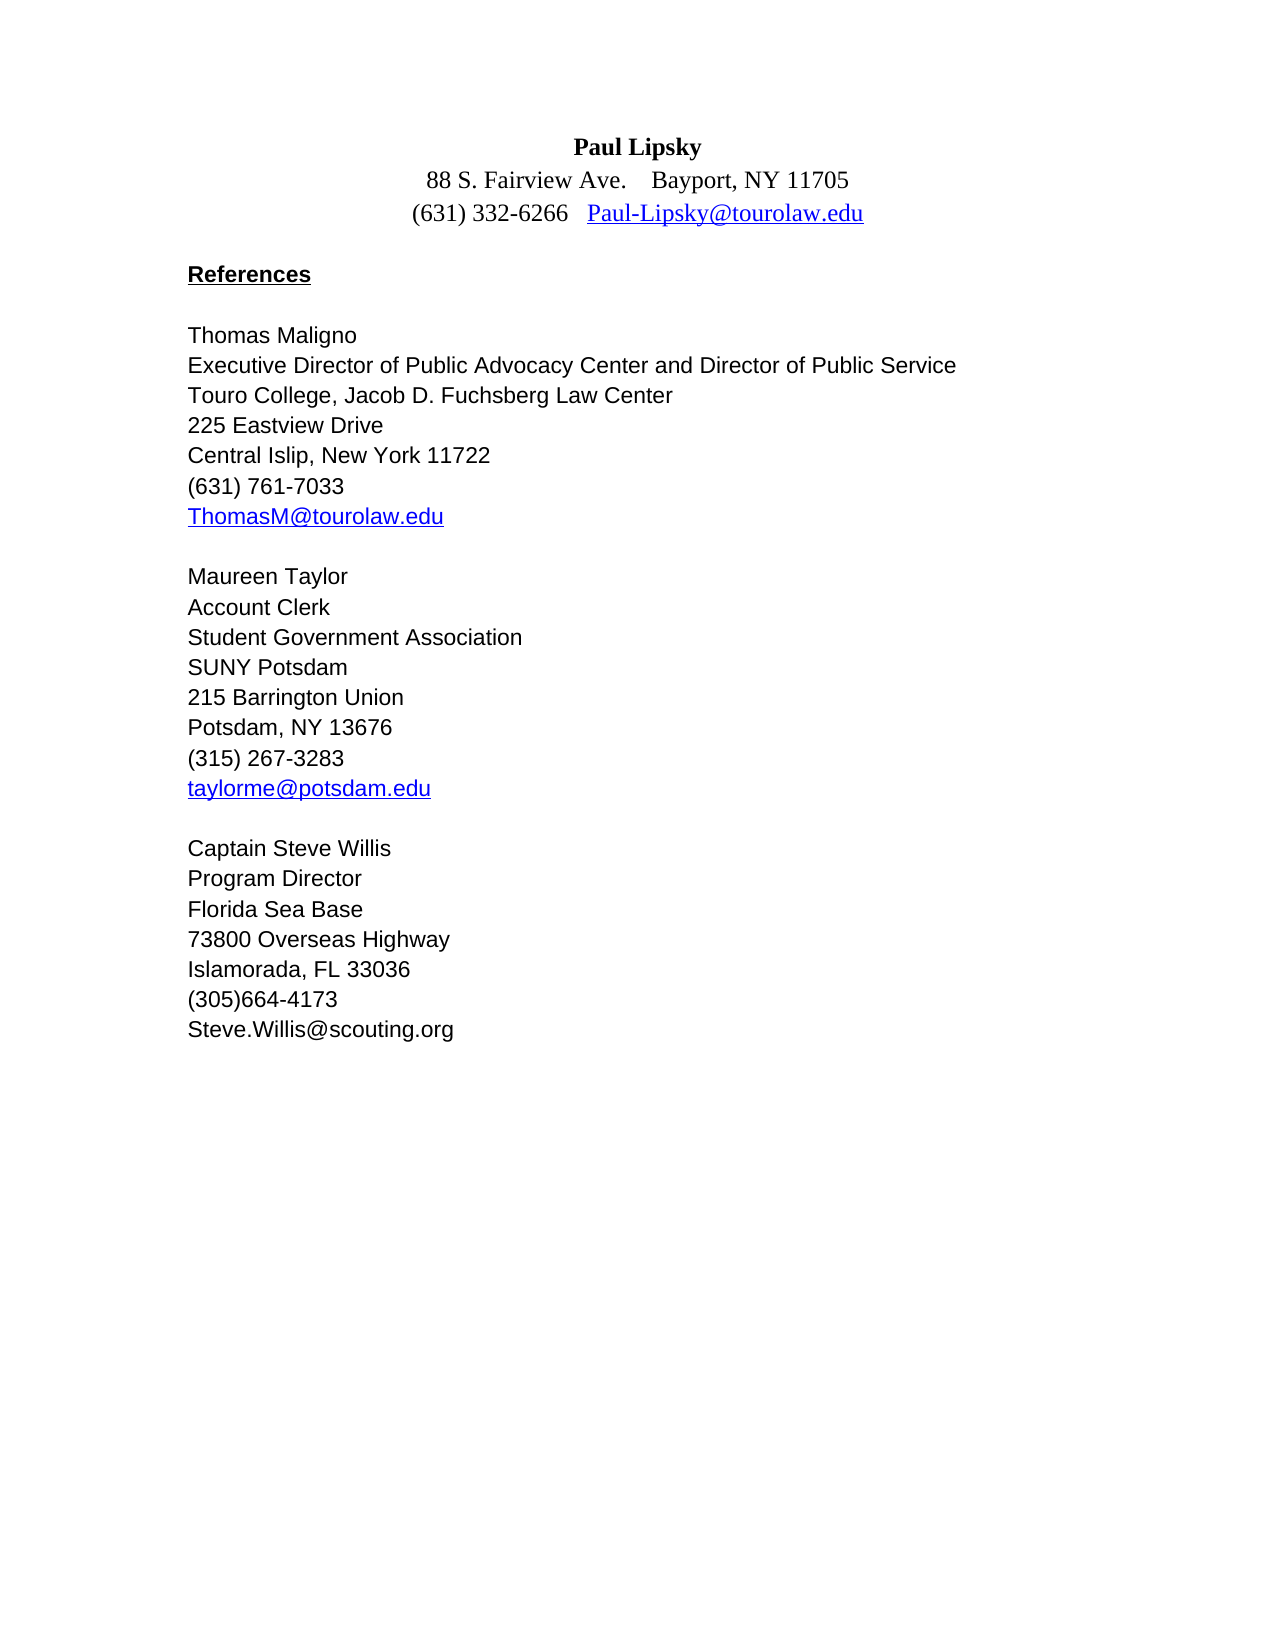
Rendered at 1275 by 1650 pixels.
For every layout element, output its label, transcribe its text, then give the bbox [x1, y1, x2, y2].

text References [187, 261, 1087, 288]
text Florida Sea Base [187, 896, 1087, 922]
text taylorme@potsdam.edu [187, 775, 1087, 801]
text Program Director [187, 865, 1087, 892]
text Islamorada, FL 33036 [187, 956, 1087, 982]
text ThomasM@tourolaw.edu [187, 503, 1087, 529]
text Paul Lipsky [187, 132, 1087, 161]
text Executive Director of Public Advocacy Center and Director of Public Service [187, 352, 1087, 378]
text (631) 761-7033 [187, 473, 1087, 499]
text Student Government Association [187, 624, 1087, 650]
text Maureen Taylor [187, 563, 1087, 590]
text (315) 267-3283 [187, 744, 1087, 771]
text (305)664-4173 [187, 986, 1087, 1013]
text SUNY Potsdam [187, 654, 1087, 680]
text Potsdam, NY 13676 [187, 714, 1087, 741]
text Captain Steve Willis [187, 835, 1087, 862]
text 73800 Overseas Highway [187, 926, 1087, 952]
text Central Islip, New York 11722 [187, 442, 1087, 469]
text 88 S. Fairview Ave. Bayport, NY 11705 [187, 165, 1087, 194]
text 215 Barrington Union [187, 684, 1087, 711]
text Account Clerk [187, 593, 1087, 620]
text (631) 332-6266 Paul-Lipsky@tourolaw.edu [187, 198, 1087, 227]
text Steve.Willis@scouting.org [187, 1016, 1087, 1043]
text Thomas Maligno [187, 322, 1087, 348]
text Touro College, Jacob D. Fuchsberg Law Center [187, 382, 1087, 408]
text 225 Eastview Drive [187, 412, 1087, 439]
